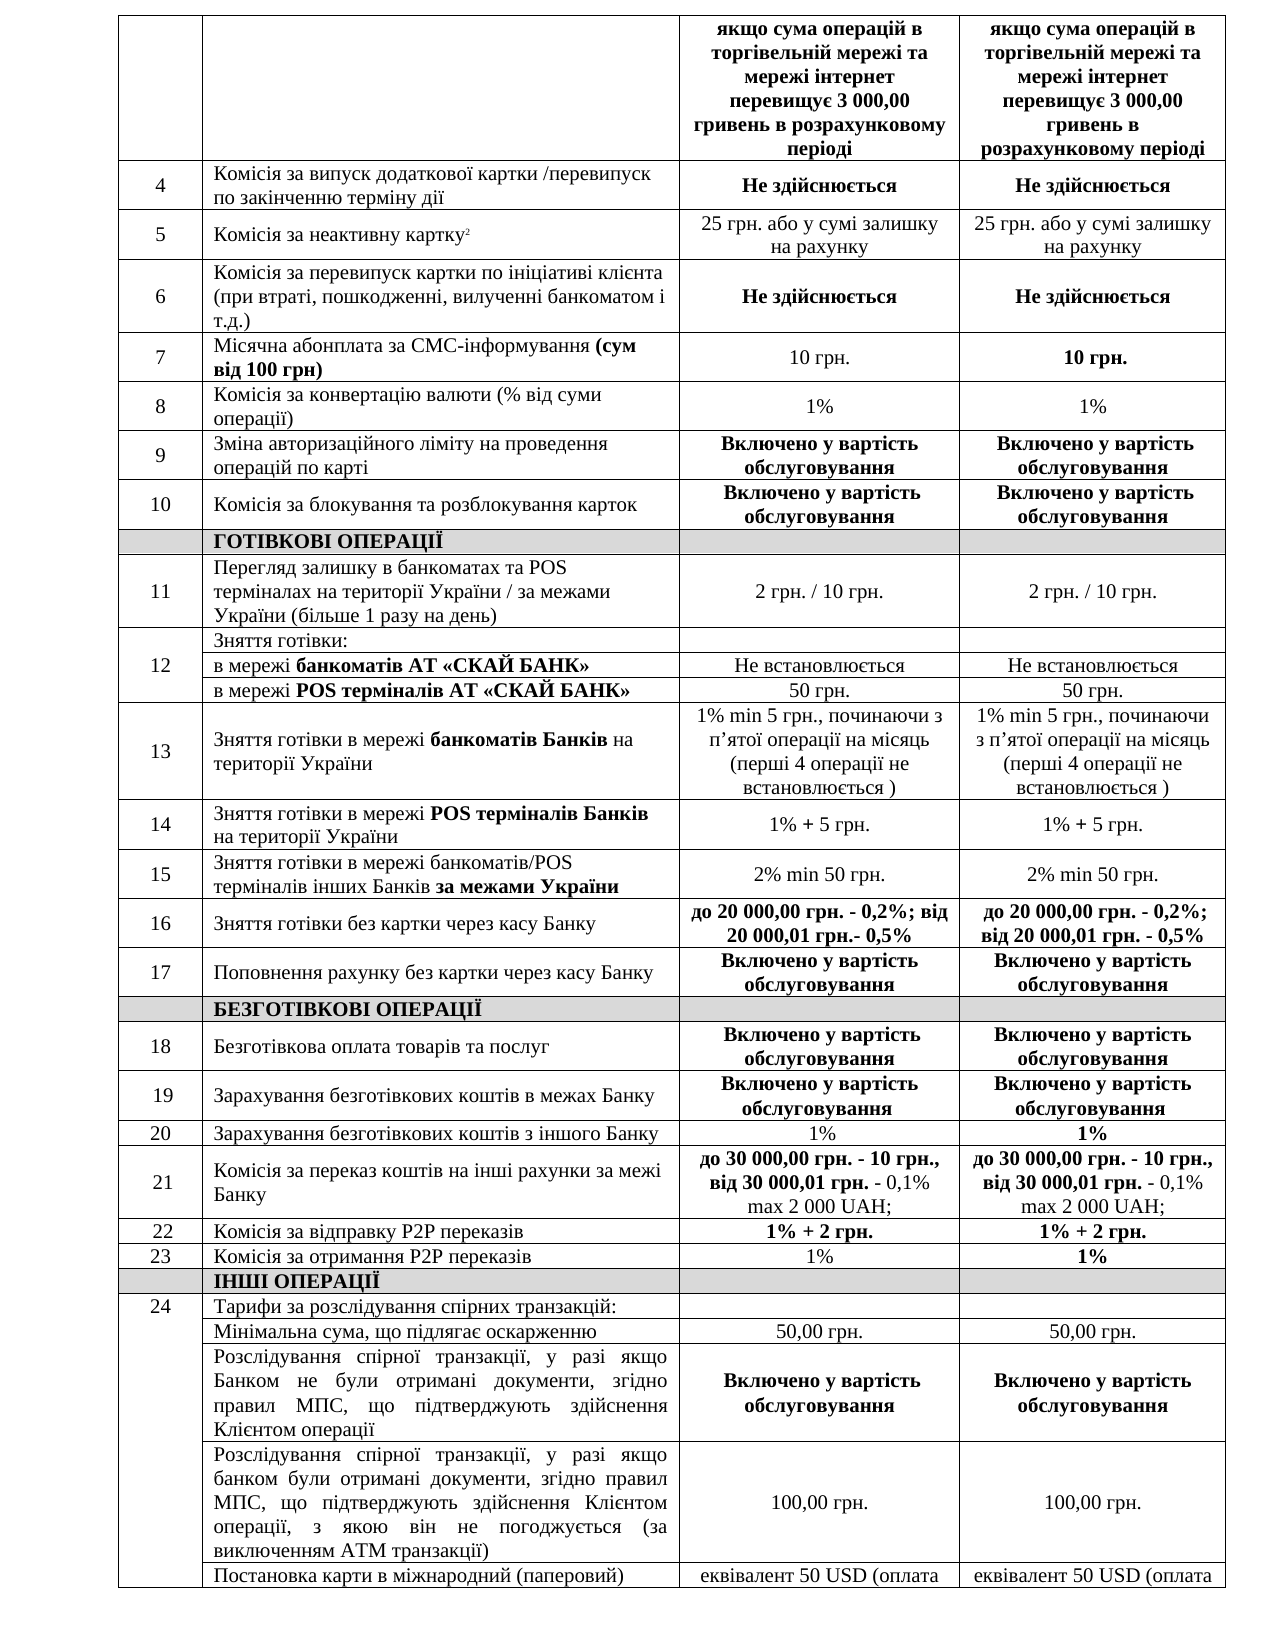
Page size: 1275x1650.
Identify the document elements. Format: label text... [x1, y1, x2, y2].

table_cell 14 [119, 800, 202, 848]
table_cell Зміна авторизаційного ліміту на проведення операцій по карті [203, 431, 679, 479]
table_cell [203, 16, 679, 160]
table_cell 13 [119, 703, 202, 799]
table_cell 100,00 грн. [680, 1442, 959, 1562]
table_cell Не здійснюється [960, 161, 1225, 209]
table_cell Комісія за блокування та розблокування карток [203, 480, 679, 528]
table_cell 19 [119, 1071, 202, 1119]
table_cell Включено у вартість обслуговування [680, 1344, 959, 1441]
table_cell 2% min 50 грн. [960, 850, 1225, 898]
table_cell 12 [119, 628, 202, 702]
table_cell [680, 16, 959, 160]
table_cell Комісія за перевипуск картки по ініціативі клієнта (при втраті, пошкодженні, вилученні банкоматом і т.д.) [203, 260, 679, 332]
table_cell БЕЗГОТІВКОВІ ОПЕРАЦІЇ [203, 997, 679, 1021]
table_cell Включено у вартість обслуговування [680, 948, 959, 996]
table_cell 50,00 грн. [680, 1319, 959, 1343]
table_cell 50 грн. [680, 678, 959, 702]
table_cell Зняття готівки в мережі POS терміналів Банків на території України [203, 800, 679, 848]
table_cell [680, 997, 959, 1021]
table_cell Зарахування безготівкових коштів в межах Банку [203, 1071, 679, 1119]
table_cell 3 [119, 16, 202, 160]
table_cell 1% [960, 1121, 1225, 1144]
table_cell Мінімальна сума, що підлягає оскарженню [203, 1319, 679, 1343]
table_cell 11 [119, 555, 202, 627]
table_cell 9 [119, 431, 202, 479]
table_cell Комісія за неактивну картку2 [203, 210, 679, 258]
table_cell Зарахування безготівкових коштів з іншого Банку [203, 1121, 679, 1144]
table_cell Комісія за випуск додаткової картки /перевипуск по закінченню терміну дії [203, 161, 679, 209]
table_cell 16 [119, 899, 202, 947]
table_cell [119, 530, 202, 553]
table_cell [119, 1269, 202, 1293]
table_cell 2 грн. / 10 грн. [960, 555, 1225, 627]
table_cell Не встановлюється [960, 653, 1225, 677]
table_cell ІНШІ ОПЕРАЦІЇ [203, 1269, 679, 1293]
table_cell 10 [119, 480, 202, 528]
table_cell Не здійснюється [680, 260, 959, 332]
table_cell в мережі банкоматів АТ «СКАЙ БАНК» [203, 653, 679, 677]
table_cell 1% + 2 грн. [960, 1219, 1225, 1243]
table_cell в мережі POS терміналів АТ «СКАЙ БАНК» [203, 678, 679, 702]
table_cell 2% min 50 грн. [680, 850, 959, 898]
table_cell Не встановлюється [680, 653, 959, 677]
table_cell Комісія за отримання P2P переказів [203, 1244, 679, 1268]
table_cell до 30 000,00 грн. - 10 грн., від 30 000,01 грн. - 0,1% max 2 000 UAH; [680, 1146, 959, 1218]
table_cell Зняття готівки без картки через касу Банку [203, 899, 679, 947]
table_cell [960, 1563, 1225, 1587]
table_cell до 20 000,00 грн. - 0,2%; від 20 000,01 грн.- 0,5% [680, 899, 959, 947]
table_cell [960, 628, 1225, 652]
table_cell Місячна абонплата за СМС-інформування (сум від 100 грн) [203, 333, 679, 381]
table_cell Зняття готівки: [203, 628, 679, 652]
table_cell Включено у вартість обслуговування [680, 480, 959, 528]
table_cell Включено у вартість обслуговування [960, 431, 1225, 479]
table_cell Перегляд залишку в банкоматах та POS терміналах на території України / за межами України (більше 1 разу на день) [203, 555, 679, 627]
table_cell Включено у вартість обслуговування [960, 1344, 1225, 1441]
table_cell до 20 000,00 грн. - 0,2%; від 20 000,01 грн. - 0,5% [960, 899, 1225, 947]
table_cell 1% min 5 грн., починаючи з п’ятої операції на місяць (перші 4 операції не встановлюється ) [960, 703, 1225, 799]
table_cell 6 [119, 260, 202, 332]
table_cell 18 [119, 1022, 202, 1070]
table_cell [119, 997, 202, 1021]
table_cell [680, 628, 959, 652]
table_cell 1% + 2 грн. [680, 1219, 959, 1243]
table_cell 23 [119, 1244, 202, 1268]
table_cell [960, 1294, 1225, 1318]
table_cell 1% [680, 1121, 959, 1144]
table_cell Включено у вартість обслуговування [680, 1071, 959, 1119]
table_cell [960, 530, 1225, 553]
table_cell Зняття готівки в мережі банкоматів/POS терміналів інших Банків за межами України [203, 850, 679, 898]
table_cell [203, 1563, 679, 1587]
table_cell Включено у вартість обслуговування [960, 1022, 1225, 1070]
table_cell 25 грн. або у сумі залишку на рахунку [960, 210, 1225, 258]
table_cell Комісія за відправку P2P переказів [203, 1219, 679, 1243]
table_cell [960, 16, 1225, 160]
table_cell Не здійснюється [960, 260, 1225, 332]
table_cell 22 [119, 1219, 202, 1243]
table_cell 20 [119, 1121, 202, 1144]
table_cell 1% [680, 1244, 959, 1268]
table_cell Поповнення рахунку без картки через касу Банку [203, 948, 679, 996]
table_cell Розслідування спірної транзакції, у разі якщо банком були отримані документи, згідно правил МПС, що підтверджують здійснення Клієнтом операції, з якою він не погоджується (за виключенням АТМ транзакції) [203, 1442, 679, 1562]
table_cell 1% + 5 грн. [680, 800, 959, 848]
table_cell [960, 1269, 1225, 1293]
table_cell Включено у вартість обслуговування [680, 431, 959, 479]
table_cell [680, 1563, 959, 1587]
table_cell 17 [119, 948, 202, 996]
table_cell 7 [119, 333, 202, 381]
table_cell [960, 997, 1225, 1021]
table_cell ГОТІВКОВІ ОПЕРАЦІЇ [203, 530, 679, 553]
table_cell Включено у вартість обслуговування [960, 480, 1225, 528]
table_cell 100,00 грн. [960, 1442, 1225, 1562]
table_cell Не здійснюється [680, 161, 959, 209]
table_cell до 30 000,00 грн. - 10 грн., від 30 000,01 грн. - 0,1% max 2 000 UAH; [960, 1146, 1225, 1218]
table_cell 1% [960, 1244, 1225, 1268]
table_cell Зняття готівки в мережі банкоматів Банків на території України [203, 703, 679, 799]
table_cell Комісія за конвертацію валюти (% від суми операції) [203, 382, 679, 430]
table_cell Включено у вартість обслуговування [680, 1022, 959, 1070]
table_cell Включено у вартість обслуговування [960, 948, 1225, 996]
table_cell 1% + 5 грн. [960, 800, 1225, 848]
table_cell 1% [680, 382, 959, 430]
table_cell 5 [119, 210, 202, 258]
table_cell Тарифи за розслідування спірних транзакцій: [203, 1294, 679, 1318]
table_cell 50 грн. [960, 678, 1225, 702]
table_cell 2 грн. / 10 грн. [680, 555, 959, 627]
table_cell [680, 1294, 959, 1318]
table_cell Включено у вартість обслуговування [960, 1071, 1225, 1119]
table_cell 1% min 5 грн., починаючи з п’ятої операції на місяць (перші 4 операції не встановлюється ) [680, 703, 959, 799]
table_cell 4 [119, 161, 202, 209]
table_cell 25 грн. або у сумі залишку на рахунку [680, 210, 959, 258]
table_cell 8 [119, 382, 202, 430]
table_cell 10 грн. [960, 333, 1225, 381]
table_cell Розслідування спірної транзакції, у разі якщо Банком не були отримані документи, згідно правил МПС, що підтверджують здійснення Клієнтом операції [203, 1344, 679, 1441]
table_cell Безготівкова оплата товарів та послуг [203, 1022, 679, 1070]
table_cell 50,00 грн. [960, 1319, 1225, 1343]
table_cell 1% [960, 382, 1225, 430]
table_cell 10 грн. [680, 333, 959, 381]
table_cell [680, 1269, 959, 1293]
table_cell [680, 530, 959, 553]
table_cell 15 [119, 850, 202, 898]
table_cell 21 [119, 1146, 202, 1218]
table_cell Комісія за переказ коштів на інші рахунки за межі Банку [203, 1146, 679, 1218]
table_cell 24 [119, 1294, 202, 1587]
